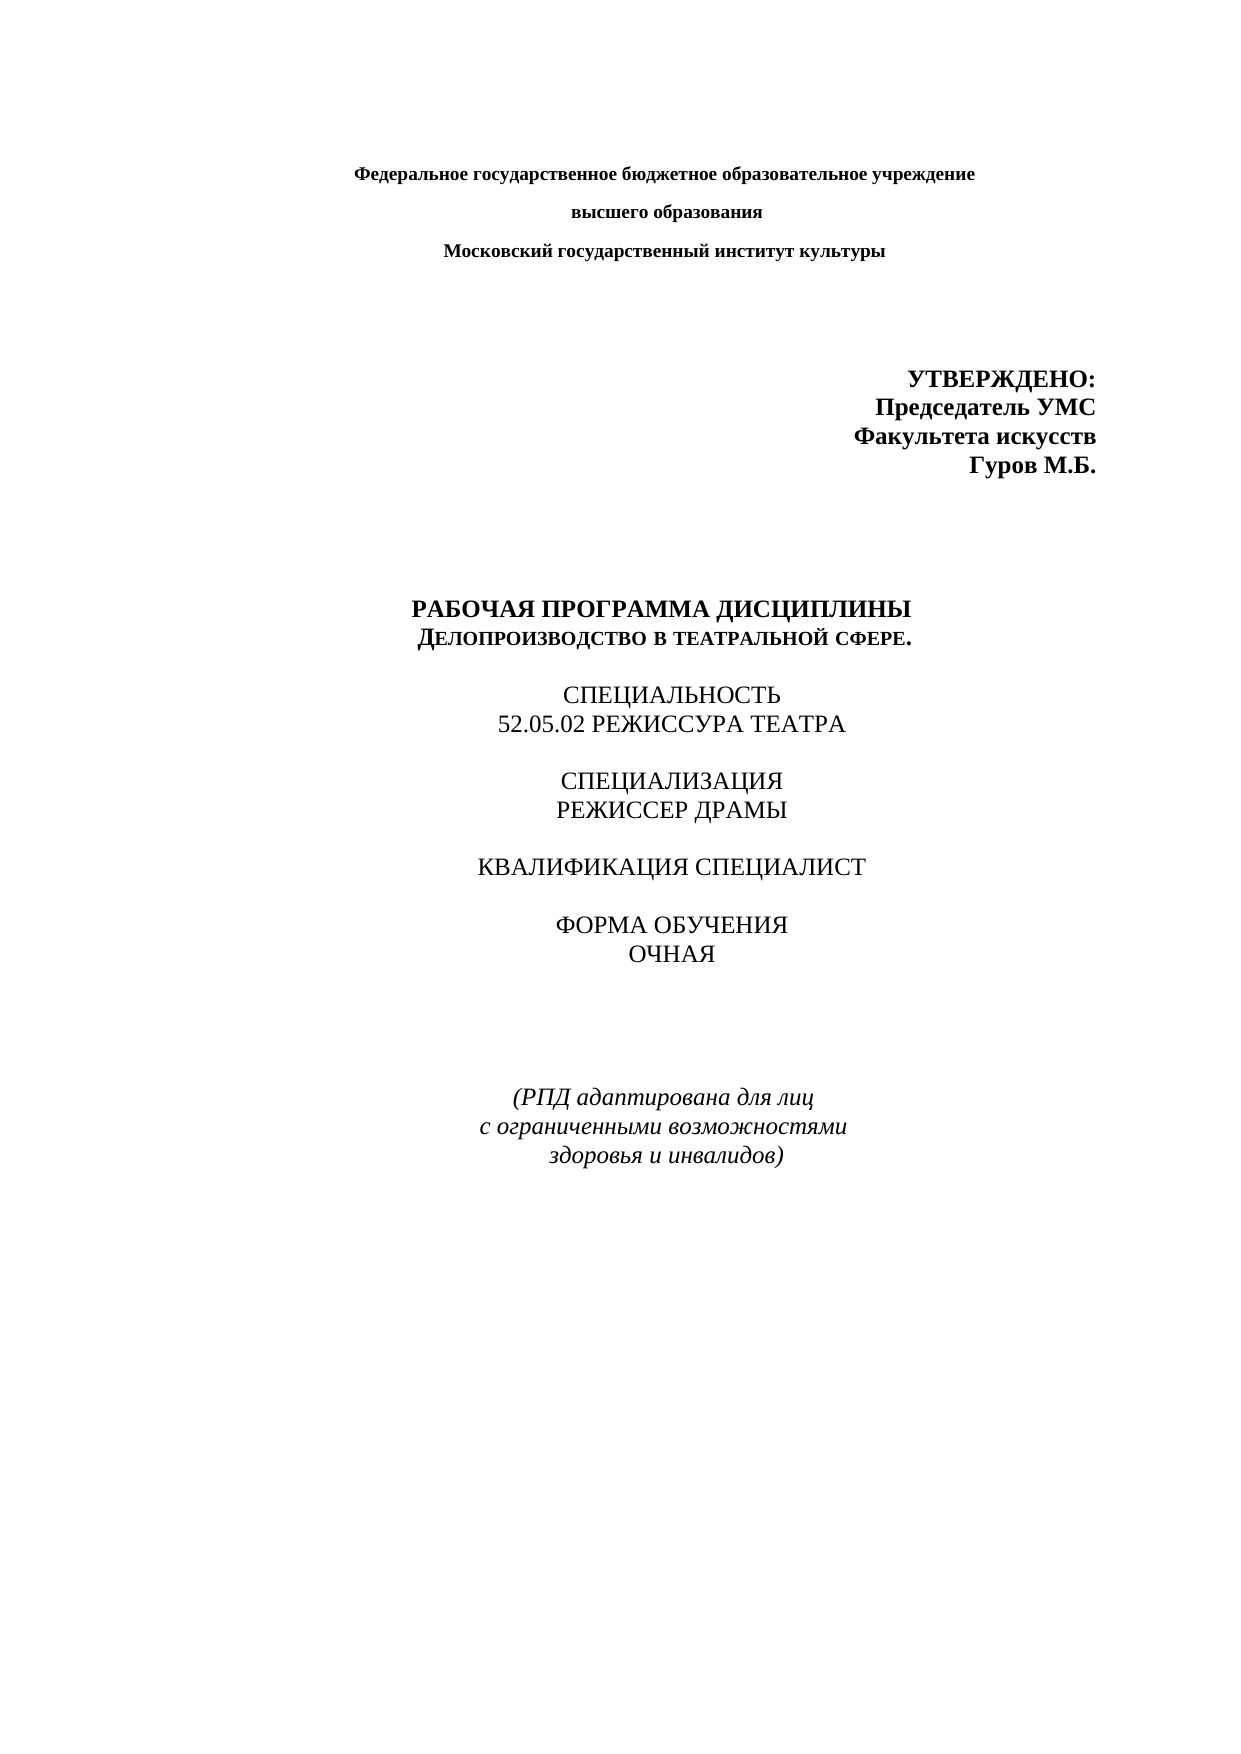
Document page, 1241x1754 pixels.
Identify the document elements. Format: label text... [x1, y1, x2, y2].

text 52.05.02 РЕЖИССУРА ТЕАТРА [192, 709, 1152, 737]
text (РПД адаптирована для лиц [177, 1082, 1152, 1111]
table_header УТВЕРЖДЕНО: Председатель УМС Факультета искусств Гуров М.Б. [665, 364, 1107, 479]
text Федеральное государственное бюджетное образовательное учреждение [177, 162, 1152, 201]
text здоровья и инвалидов) [177, 1140, 1152, 1169]
text РЕЖИССЕР ДРАМЫ [192, 795, 1152, 824]
text высшего образования [177, 201, 1152, 239]
text Московский государственный институт культуры [177, 239, 1152, 277]
text ФОРМА ОБУЧЕНИЯ [192, 910, 1152, 939]
text с ограниченными возможностями [177, 1111, 1152, 1140]
text КВАЛИФИКАЦИЯ СПЕЦИАЛИСТ [192, 852, 1152, 881]
text РАБОЧАЯ ПРОГРАММА ДИСЦИПЛИНЫ Делопроизводство в театральной сфере. [177, 594, 1152, 651]
text СПЕЦИАЛЬНОСТЬ [192, 680, 1152, 709]
text ОЧНАЯ [192, 939, 1152, 967]
text СПЕЦИАЛИЗАЦИЯ [192, 766, 1152, 795]
